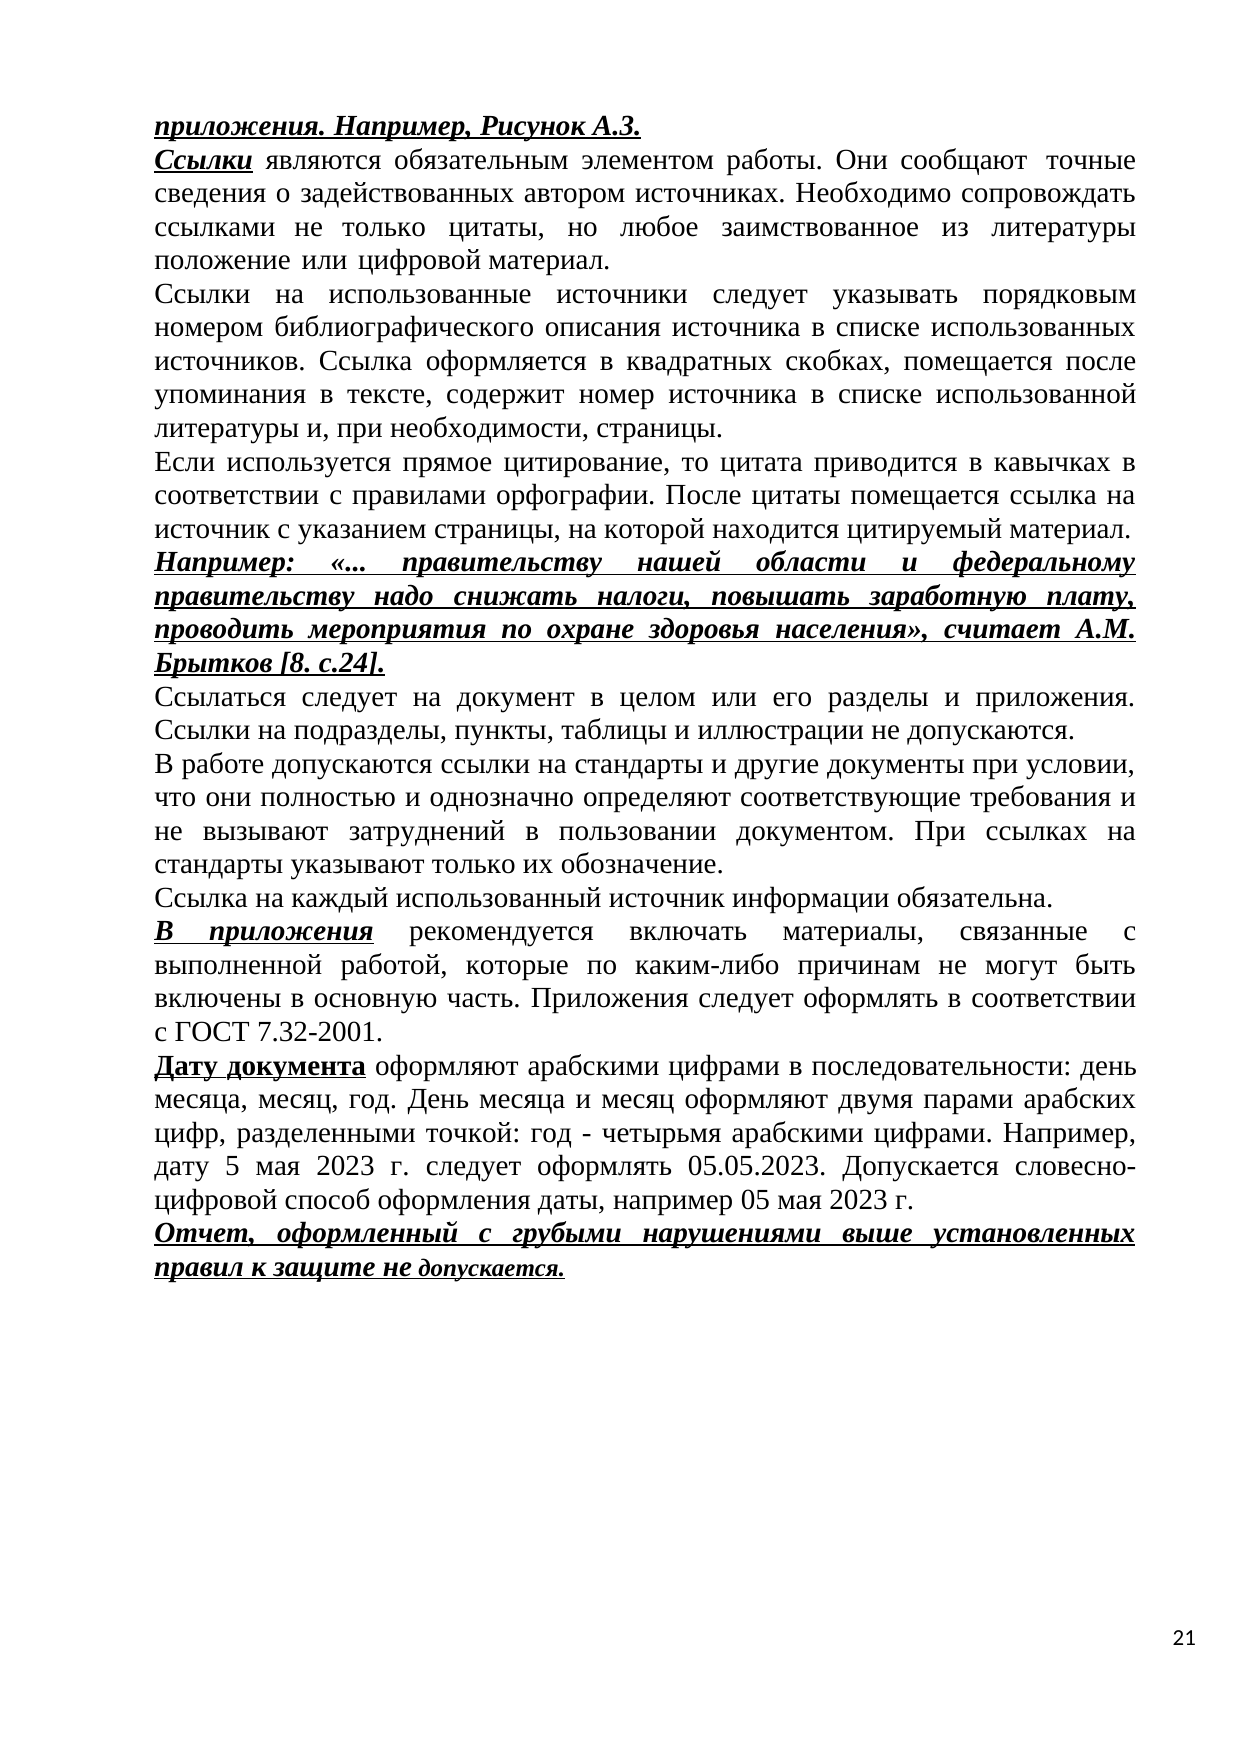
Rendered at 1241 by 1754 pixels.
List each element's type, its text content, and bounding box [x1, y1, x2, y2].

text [154, 108, 1136, 142]
text Дату документа оформляют арабскими цифрами в последовательности: день месяца, месяц, год. День месяца и месяц оформляют двумя парами арабских цифр, разделенными точкой: год - четырьмя арабскими цифрами. Например, дату 5 мая 2023 г. следует оформлять 05.05.2023. Допускается словесно-цифровой способ оформления даты, например 05 мая 2023 г. [154, 1048, 1137, 1215]
text Например: «... правительству нашей области и федеральному правительству надо снижать налоги, повышать заработную плату, проводить мероприятия по охране здоровья населения», считает А.М. Брытков [8. с.24]. [154, 544, 1136, 574]
text Ссылки на использованные источники следует указывать порядковым номером библиографического описания источника в списке использованных источников. Ссылка оформляется в квадратных скобках, помещается после упоминания в тексте, содержит номер источника в списке использованной литературы и, при необходимости, страницы. [154, 276, 1137, 444]
text Например: «... правительству нашей области и федеральному правительству надо снижать налоги, повышать заработную плату, проводить мероприятия по охране здоровья населения», считает А.М. Брытков [8. с.24]. [154, 575, 1136, 607]
text В работе допускаются ссылки на стандарты и другие документы при условии, что они полностью и однозначно определяют соответствующие требования и не вызывают затруднений в пользовании документом. При ссылках на стандарты указывают только их обозначение. [154, 746, 1136, 880]
text Ссылка на каждый использованный источник информации обязательна. [154, 880, 1196, 913]
text Ссылки являются обязательным элементом работы. Они сообщают точные сведения о задействованных автором источниках. Необходимо сопровождать ссылками не только цитаты, но любое заимствованное из литературы положение или цифровой материал. [154, 142, 1136, 276]
text Например: «... правительству нашей области и федеральному правительству надо снижать налоги, повышать заработную плату, проводить мероприятия по охране здоровья населения», считает А.М. Брытков [8. с.24]. [154, 609, 1136, 641]
text Отчет, оформленный с грубыми нарушениями выше установленных правил к защите не допускается. [154, 1215, 1136, 1282]
text Например: «... правительству нашей области и федеральному правительству надо снижать налоги, повышать заработную плату, проводить мероприятия по охране здоровья населения», считает А.М. Брытков [8. с.24]. [154, 642, 1136, 679]
text Ссылаться следует на документ в целом или его разделы и приложения. Ссылки на подразделы, пункты, таблицы и иллюстрации не допускаются. [154, 679, 1136, 746]
text В приложения рекомендуется включать материалы, связанные с выполненной работой, которые по каким-либо причинам не могут быть включены в основную часть. Приложения следует оформлять в соответствии с ГОСТ 7.32-2001. [154, 913, 1136, 1048]
text Если используется прямое цитирование, то цитата приводится в кавычках в соответствии с правилами орфографии. После цитаты помещается ссылка на источник с указанием страницы, на которой находится цитируемый материал. [154, 444, 1136, 544]
